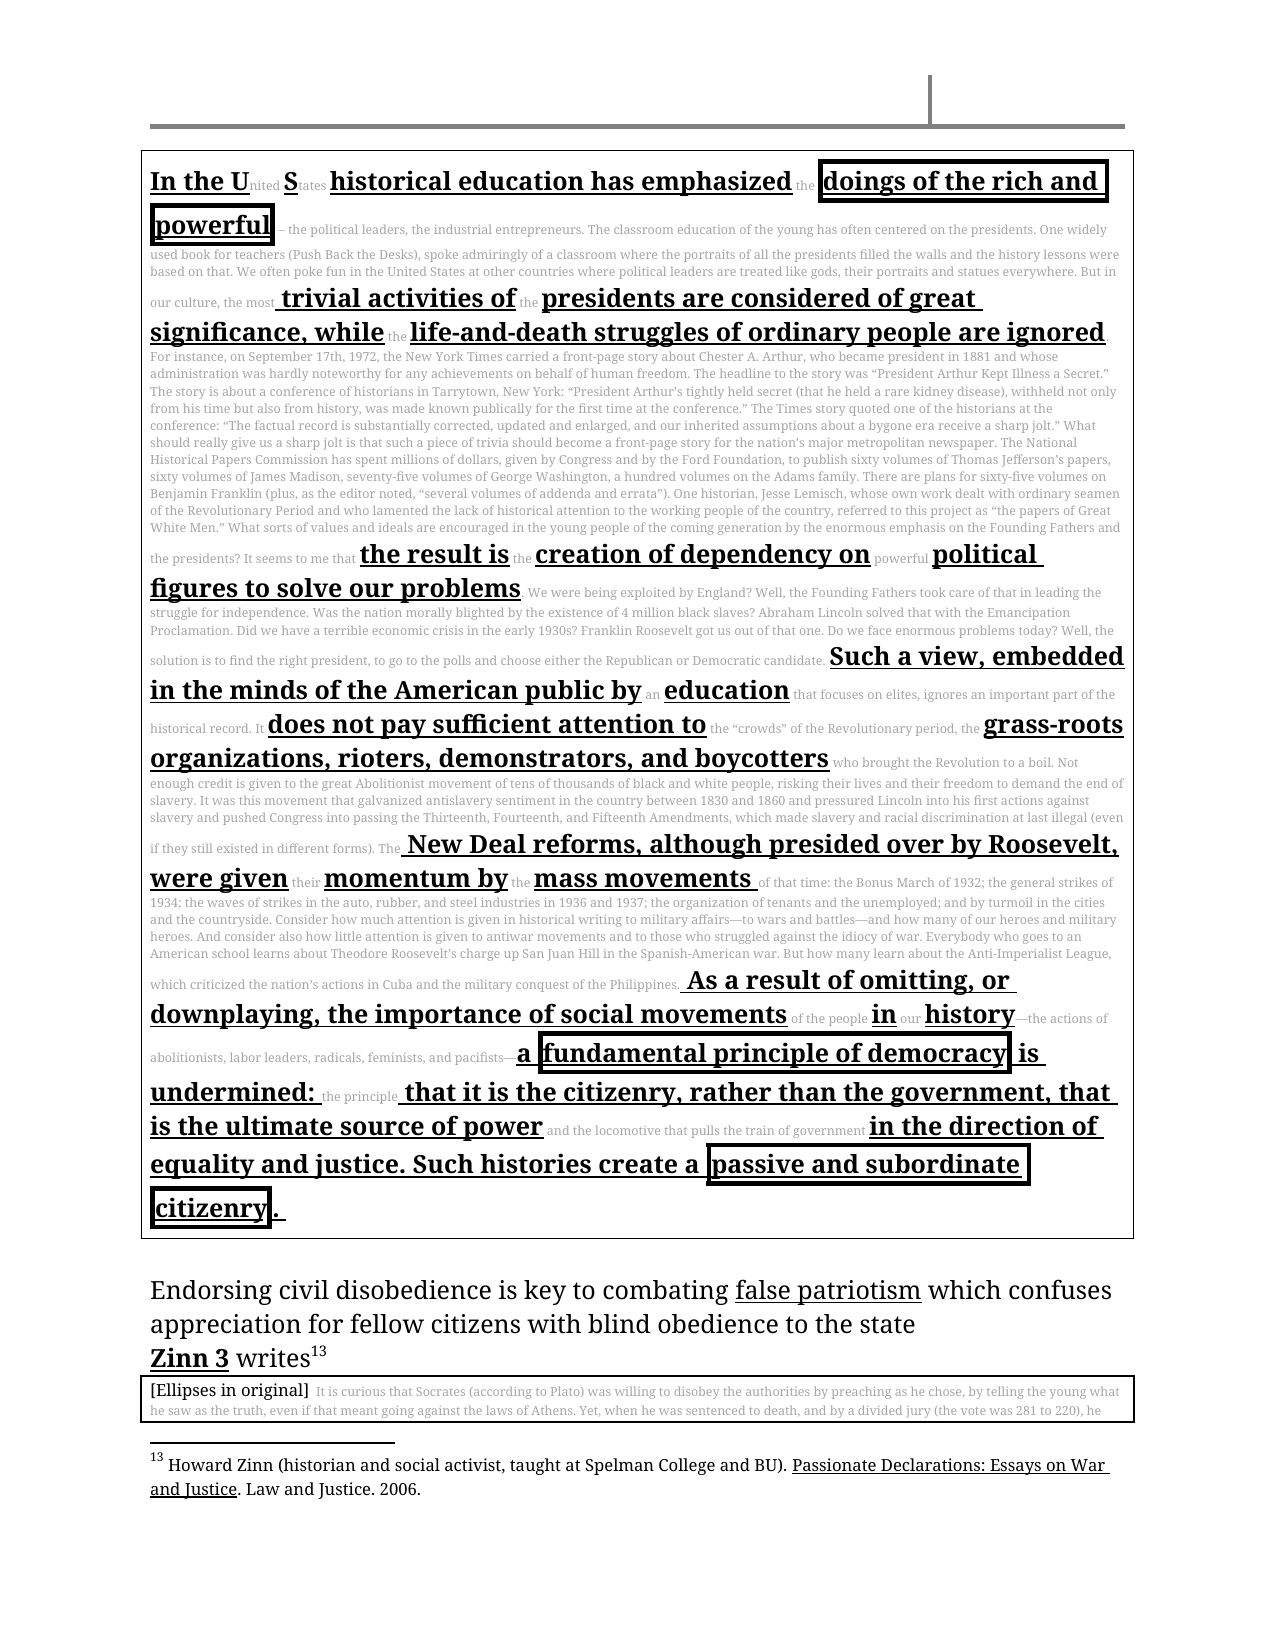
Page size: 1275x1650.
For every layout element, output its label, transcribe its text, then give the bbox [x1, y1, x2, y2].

text Endorsing civil disobedience is key to combating false patriotism which confuses appreciation for fellow citizens with blind obedience to the state [150, 1273, 1125, 1341]
text Zinn 3 writes [150, 1341, 1125, 1375]
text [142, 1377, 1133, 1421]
text In the United States historical education has emphasized the doings of the rich and powerful – the political leaders, the industrial entrepreneurs. The classroom education of the young has often centered on the presidents. One widely used book for teachers (Push Back the Desks), spoke admiringly of a classroom where the portraits of all the presidents filled the walls and the history lessons were based on that. We often poke fun in the United States at other countries where political leaders are treated like gods, their portraits and statues everywhere. But in our culture, the most trivial activities of the presidents are considered of great significance, while the life-and-death struggles of ordinary people are ignored. For instance, on September 17th, 1972, the New York Times carried a front-page story about Chester A. Arthur, who became president in 1881 and whose administration was hardly noteworthy for any achievements on behalf of human freedom. The headline to the story was “President Arthur Kept Illness a Secret.” The story is about a conference of historians in Tarrytown, New York: “President Arthur’s tightly held secret (that he held a rare kidney disease), withheld not only from his time but also from history, was made known publically for the first time at the conference.” The Times story quoted one of the historians at the conference: “The factual record is substantially corrected, updated and enlarged, and our inherited assumptions about a bygone era receive a sharp jolt.” What should really give us a sharp jolt is that such a piece of trivia should become a front-page story for the nation’s major metropolitan newspaper. The National Historical Papers Commission has spent millions of dollars, given by Congress and by the Ford Foundation, to publish sixty volumes of Thomas Jefferson’s papers, sixty volumes of James Madison, seventy-five volumes of George Washington, a hundred volumes on the Adams family. There are plans for sixty-five volumes on Benjamin Franklin (plus, as the editor noted, “several volumes of addenda and errata”). One historian, Jesse Lemisch, whose own work dealt with ordinary seamen of the Revolutionary Period and who lamented the lack of historical attention to the working people of the country, referred to this project as “the papers of Great White Men.” What sorts of values and ideals are encouraged in the young people of the coming generation by the enormous emphasis on the Founding Fathers and the presidents? It seems to me that the result is the creation of dependency on powerful political figures to solve our problems. We were being exploited by England? Well, the Founding Fathers took care of that in leading the struggle for independence. Was the nation morally blighted by the existence of 4 million black slaves? Abraham Lincoln solved that with the Emancipation Proclamation. Did we have a terrible economic crisis in the early 1930s? Franklin Roosevelt got us out of that one. Do we face enormous problems today? Well, the solution is to find the right president, to go to the polls and choose either the Republican or Democratic candidate. Such a view, embedded in the minds of the American public by an education that focuses on elites, ignores an important part of the historical record. It does not pay sufficient attention to the “crowds” of the Revolutionary period, the grass-roots organizations, rioters, demonstrators, and boycotters who brought the Revolution to a boil. Not enough credit is given to the great Abolitionist movement of tens of thousands of black and white people, risking their lives and their freedom to demand the end of slavery. It was this movement that galvanized antislavery sentiment in the country between 1830 and 1860 and pressured Lincoln into his first actions against slavery and pushed Congress into passing the Thirteenth, Fourteenth, and Fifteenth Amendments, which made slavery and racial discrimination at last illegal (even if they still existed in different forms). The New Deal reforms, although presided over by Roosevelt, were given their momentum by the mass movements of that time: the Bonus March of 1932; the general strikes of 1934; the waves of strikes in the auto, rubber, and steel industries in 1936 and 1937; the organization of tenants and the unemployed; and by turmoil in the cities and the countryside. Consider how much attention is given in historical writing to military affairs—to wars and battles—and how many of our heroes and military heroes. And consider also how little attention is given to antiwar movements and to those who struggled against the idiocy of war. Everybody who goes to an American school learns about Theodore Roosevelt’s charge up San Juan Hill in the Spanish-American war. But how many learn about the Anti-Imperialist League, which criticized the nation’s actions in Cuba and the military conquest of the Philippines. As a result of omitting, or downplaying, the importance of social movements of the people in our history—the actions of abolitionists, labor leaders, radicals, feminists, and pacifists—a fundamental principle of democracy is undermined: the principle that it is the citizenry, rather than the government, that is the ultimate source of power and the locomotive that pulls the train of government in the direction of equality and justice. Such histories create a passive and subordinate citizenry. [142, 151, 1133, 1238]
